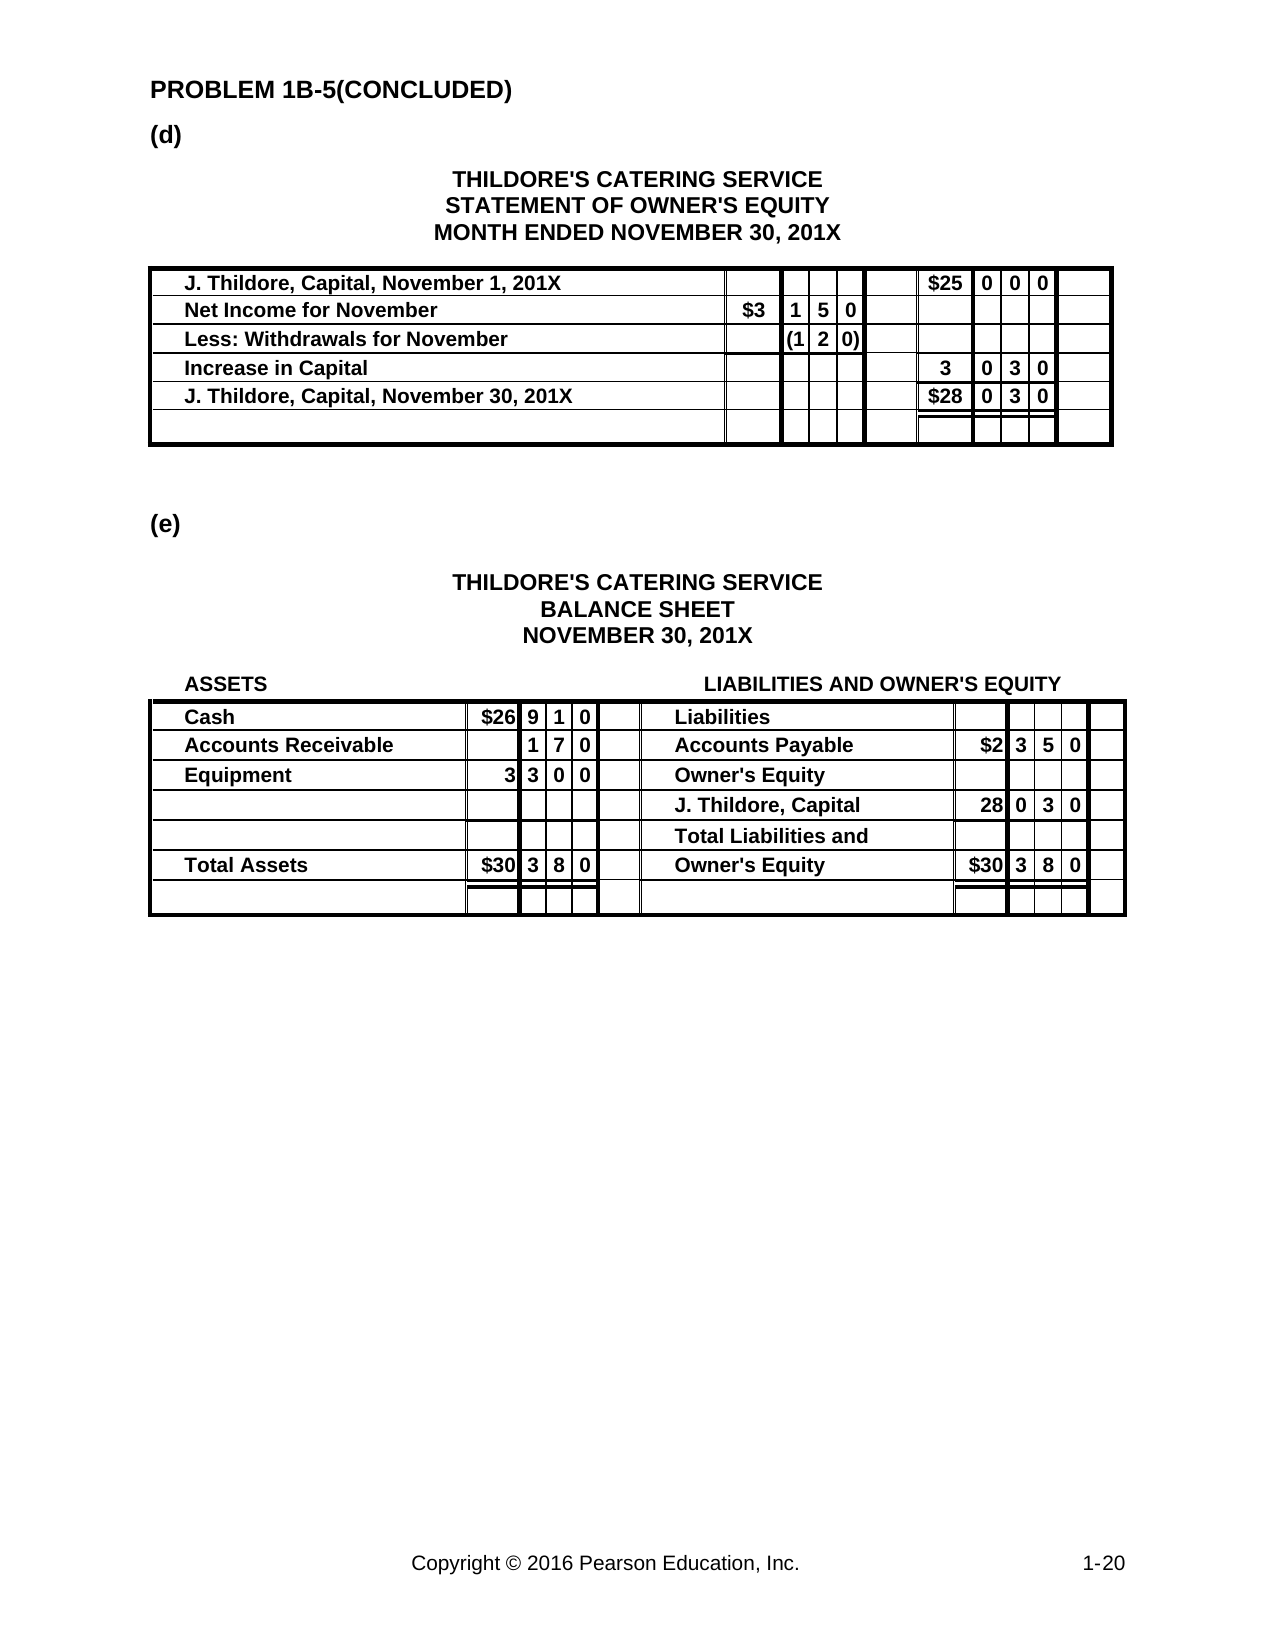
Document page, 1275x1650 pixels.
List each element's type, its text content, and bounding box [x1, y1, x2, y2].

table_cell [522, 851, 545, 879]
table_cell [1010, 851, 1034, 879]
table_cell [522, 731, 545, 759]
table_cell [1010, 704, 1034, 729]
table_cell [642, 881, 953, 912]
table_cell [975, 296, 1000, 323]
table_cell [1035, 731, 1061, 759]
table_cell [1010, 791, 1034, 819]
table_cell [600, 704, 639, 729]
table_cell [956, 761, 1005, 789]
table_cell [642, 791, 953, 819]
text STATEMENT OF OWNER'S EQUITY [150, 192, 1125, 218]
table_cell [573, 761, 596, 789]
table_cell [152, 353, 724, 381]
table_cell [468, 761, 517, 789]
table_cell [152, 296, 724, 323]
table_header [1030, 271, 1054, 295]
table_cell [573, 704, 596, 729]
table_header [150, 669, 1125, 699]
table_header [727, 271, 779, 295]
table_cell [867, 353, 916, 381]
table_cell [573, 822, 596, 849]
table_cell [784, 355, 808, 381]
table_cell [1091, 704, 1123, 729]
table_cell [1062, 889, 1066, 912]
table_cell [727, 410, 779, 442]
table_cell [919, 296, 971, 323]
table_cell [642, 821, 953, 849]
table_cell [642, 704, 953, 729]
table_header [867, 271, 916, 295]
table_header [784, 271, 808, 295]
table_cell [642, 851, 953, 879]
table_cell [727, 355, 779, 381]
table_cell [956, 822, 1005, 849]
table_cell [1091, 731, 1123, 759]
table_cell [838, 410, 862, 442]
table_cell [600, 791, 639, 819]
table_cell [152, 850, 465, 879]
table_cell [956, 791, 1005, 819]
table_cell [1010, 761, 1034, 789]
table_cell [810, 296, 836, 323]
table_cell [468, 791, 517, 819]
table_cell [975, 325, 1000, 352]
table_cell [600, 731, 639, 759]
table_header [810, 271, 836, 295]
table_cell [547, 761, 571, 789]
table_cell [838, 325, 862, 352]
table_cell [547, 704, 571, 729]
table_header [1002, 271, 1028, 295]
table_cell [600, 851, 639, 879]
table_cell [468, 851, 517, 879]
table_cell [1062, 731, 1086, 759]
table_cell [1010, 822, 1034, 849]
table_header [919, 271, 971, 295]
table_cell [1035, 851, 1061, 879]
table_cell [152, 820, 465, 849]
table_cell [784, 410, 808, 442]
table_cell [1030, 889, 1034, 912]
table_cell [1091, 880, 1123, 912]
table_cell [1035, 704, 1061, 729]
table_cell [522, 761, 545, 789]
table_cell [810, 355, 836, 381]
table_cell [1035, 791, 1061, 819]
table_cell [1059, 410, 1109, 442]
text THILDORE'S CATERING SERVICE [150, 569, 1125, 596]
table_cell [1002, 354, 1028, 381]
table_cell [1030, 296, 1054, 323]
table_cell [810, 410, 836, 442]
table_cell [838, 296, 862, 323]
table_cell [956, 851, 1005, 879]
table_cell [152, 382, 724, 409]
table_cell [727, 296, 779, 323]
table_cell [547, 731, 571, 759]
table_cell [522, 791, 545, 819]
text (d) [150, 120, 1125, 149]
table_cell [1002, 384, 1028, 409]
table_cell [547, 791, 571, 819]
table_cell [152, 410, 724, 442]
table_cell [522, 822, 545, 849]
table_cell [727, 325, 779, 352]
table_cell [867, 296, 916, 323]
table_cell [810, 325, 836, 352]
text THILDORE'S CATERING SERVICE [150, 166, 1125, 192]
text PROBLEM 1B-5(CONCLUDED) [150, 75, 1125, 104]
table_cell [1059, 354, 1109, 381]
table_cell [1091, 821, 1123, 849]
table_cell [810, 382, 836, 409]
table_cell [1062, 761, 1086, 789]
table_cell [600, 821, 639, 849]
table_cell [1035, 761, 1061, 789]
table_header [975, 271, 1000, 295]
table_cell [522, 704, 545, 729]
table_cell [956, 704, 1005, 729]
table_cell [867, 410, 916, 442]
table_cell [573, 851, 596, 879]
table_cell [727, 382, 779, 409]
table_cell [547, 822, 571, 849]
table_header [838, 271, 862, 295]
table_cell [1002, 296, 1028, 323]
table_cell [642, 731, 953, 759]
text NOVEMBER 30, 201X [150, 622, 1125, 648]
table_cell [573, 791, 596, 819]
text (e) [150, 509, 1125, 538]
text MONTH ENDED NOVEMBER 30, 201X [150, 218, 1125, 245]
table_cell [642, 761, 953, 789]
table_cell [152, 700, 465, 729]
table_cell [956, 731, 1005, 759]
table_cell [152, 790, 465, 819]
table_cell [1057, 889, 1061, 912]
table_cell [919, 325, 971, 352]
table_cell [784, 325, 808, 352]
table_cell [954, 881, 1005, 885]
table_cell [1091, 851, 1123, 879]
text BALANCE SHEET [150, 596, 1125, 622]
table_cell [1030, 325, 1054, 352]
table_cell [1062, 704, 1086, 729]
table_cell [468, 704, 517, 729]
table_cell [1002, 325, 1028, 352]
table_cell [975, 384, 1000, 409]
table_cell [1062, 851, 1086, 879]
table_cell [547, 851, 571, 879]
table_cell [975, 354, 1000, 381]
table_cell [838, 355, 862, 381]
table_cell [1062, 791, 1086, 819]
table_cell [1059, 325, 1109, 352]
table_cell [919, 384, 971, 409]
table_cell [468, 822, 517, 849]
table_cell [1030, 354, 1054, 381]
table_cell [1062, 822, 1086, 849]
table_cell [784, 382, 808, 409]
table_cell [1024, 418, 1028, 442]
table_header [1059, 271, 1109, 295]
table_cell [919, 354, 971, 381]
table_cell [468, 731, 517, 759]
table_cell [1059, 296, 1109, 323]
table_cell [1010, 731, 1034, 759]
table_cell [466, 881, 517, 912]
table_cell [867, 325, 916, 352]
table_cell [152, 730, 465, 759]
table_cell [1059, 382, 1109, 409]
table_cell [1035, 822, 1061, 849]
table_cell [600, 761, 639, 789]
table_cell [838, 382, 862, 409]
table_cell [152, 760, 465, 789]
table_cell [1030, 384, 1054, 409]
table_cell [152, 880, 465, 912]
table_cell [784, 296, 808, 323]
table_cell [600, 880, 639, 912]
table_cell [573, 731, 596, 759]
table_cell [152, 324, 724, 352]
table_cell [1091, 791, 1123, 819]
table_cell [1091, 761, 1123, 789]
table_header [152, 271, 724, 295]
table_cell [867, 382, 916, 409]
